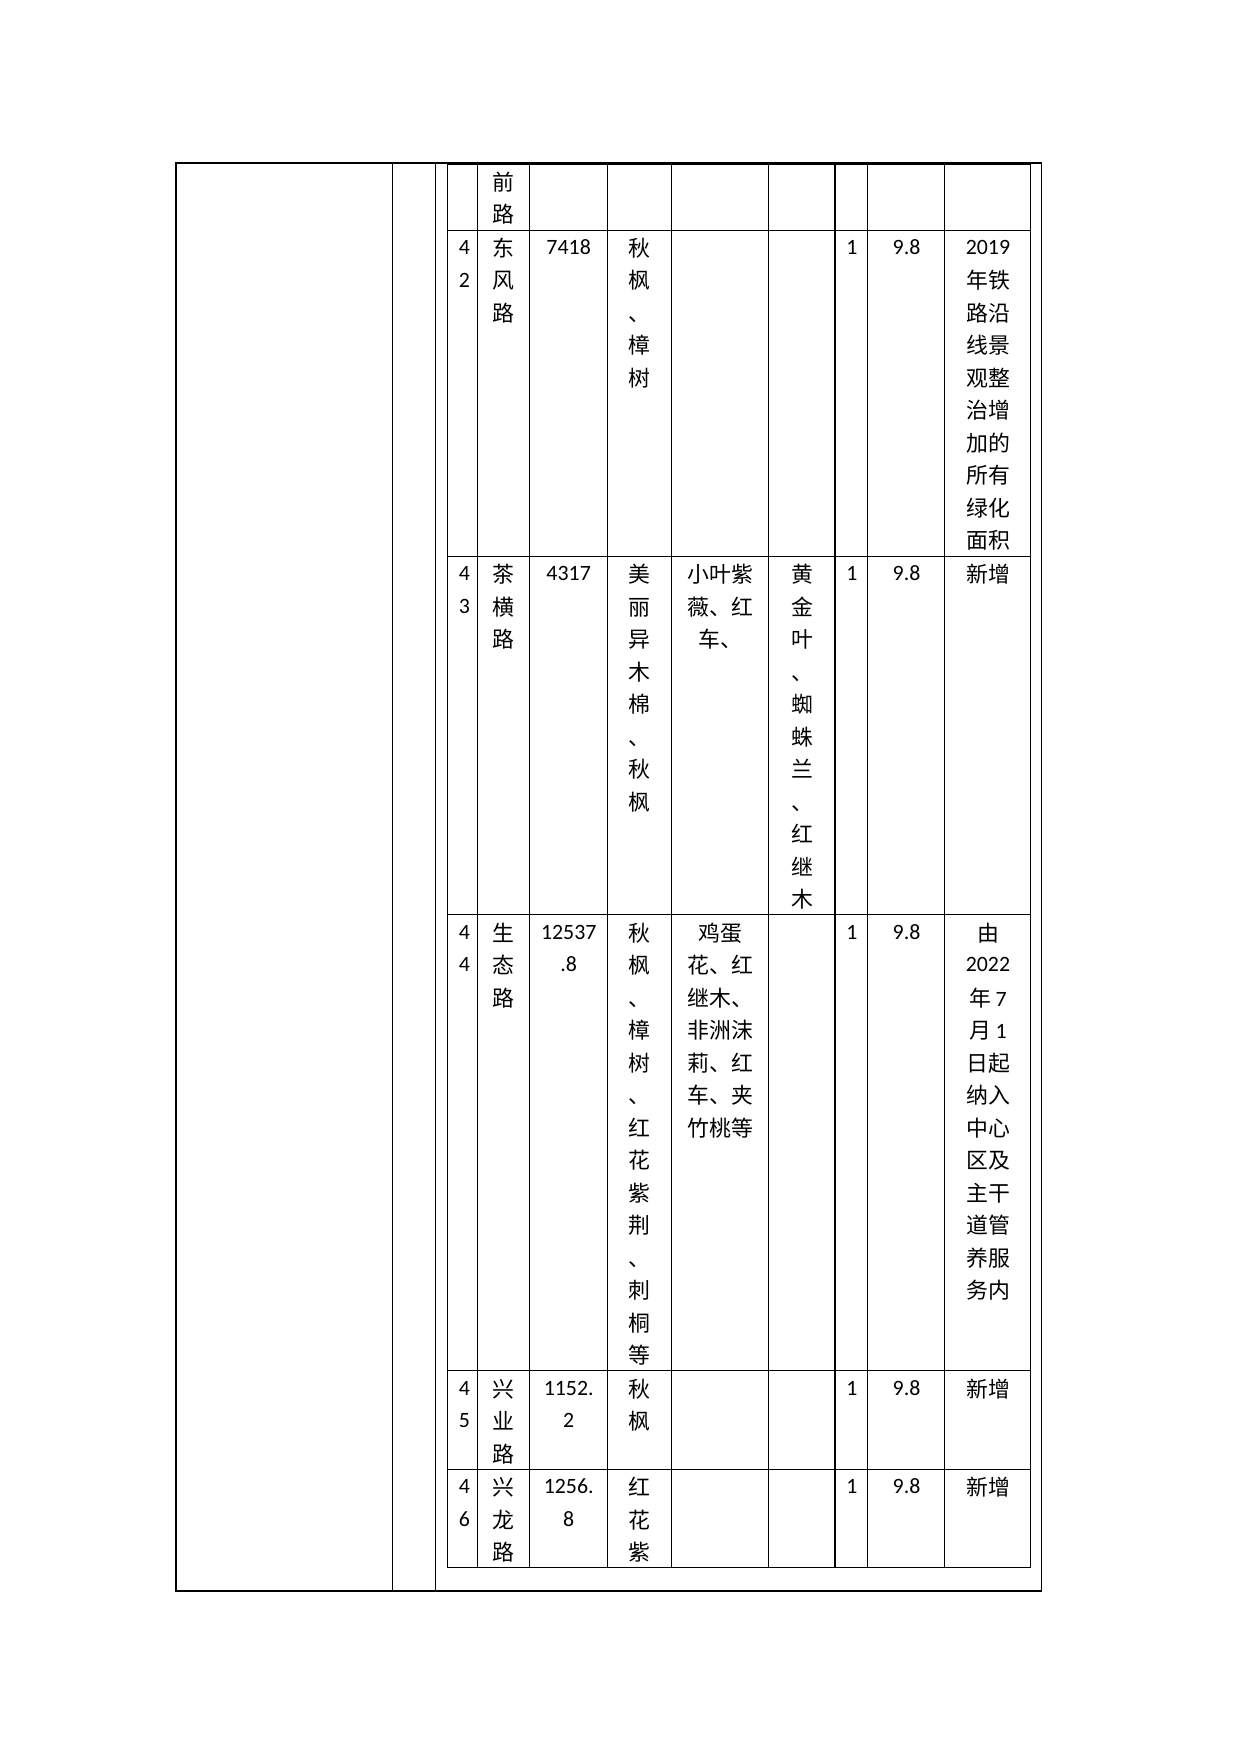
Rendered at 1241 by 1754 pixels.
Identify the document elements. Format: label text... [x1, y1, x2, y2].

table_cell 1 [393, 164, 435, 1590]
table_cell 一、项目概况 为进一步巩固横沥镇城市公园、绿地服务水平，不断提升人居环境品质，现以公开招标的方式选取一家服务单位，提供横沥镇中心区及主干道的园林绿化管养服务。 二、项目清单 三、管理养护要求 （一）人员最低配备要求：绿化养护工人83人（按6000平方米/人标准计算），绿化养护工人当中至少含有8名司机，管理人员当中要求有中级或以上职称1人、初级职称2人。 （二）器械最低配备要求：巡查管理工作车2台，8吨以上绿化用洒水车2台，杂物运输车3台，高空作业车1台，打药机3台，剪草机3台，修边机3台，绿篱机6台，疏草机、打孔机、铲、扫把、除“四害”工具等若干。 （三）绿化管理养护要求：本次绿化管养要求按照《关于印发<东莞市园林绿化养护市场单价指导标准>和<东莞市园林绿化养护质量标准及要求>的通知》（东园协〔2022〕019号）中设定的一级养护质量标准执行。 一级养护质量标准： 严格按照DB44/T 268—2005的规定对绿地进行养护。制订完善的养护技术方案，建有工种齐全和固定的养护队伍，养护到位、得当，达到黄土不露天，绿地总体景观好。 1、园林植物 草坪植物叶片健壮、色泽纯正，无枯黄叶；其它植物的新梢粗壮、叶片健壮、叶色纯正，无枯枝败叶。新建植草坪的绿色期和覆盖率在一年内、其它新种植物的生长状况在两年内达到一级养护标准。 乔木树冠完整、美观，生长旺盛，开花结果正常；主侧枝分布均匀，分枝点高度与树种特性相适应，分枝不影响游览和观景。无死株、缺株。行道树的体量、高度基本保持一致，下缘线和分枝点高度的控制符合DB44/T 268—2005的规定，倾斜率小于3%。乔木树杆无铁钉、木板等附着物。 花灌木生长旺盛，株型完整、丰满，开花适时，花繁叶茂，花后修剪合理、及时。木本地被植物生长旺盛，覆盖率达到99%以上，无杂草，无死株、缺株。 花坛、花带及绿篱轮廓清晰、层次分明，整齐美观，无残缺，无杂草，修剪及时、得当。 造型植物修剪及时、得当，线条齐整、圆滑、流畅。规则式种植的造型植物，形状或体量保持一致；自然式种植的，形状和体量大小符合设计和景观的要求。 藤本植物生长旺盛，开花适时，牵引得当、及时，覆盖率不低于90%0藤本植物尚未到达棚顶或篱顶时，应设立支撑物并作牵引，以利其攀缠。当以建筑物墙(柱)体为攀缠对象时，应经常进行绑扎、整理。藤本植物的修剪应以促进分枝为主，加快覆盖和攀缠的速度；同时，剪除徒长枝和下垂枝。多年生的藤本植物应定期翻蔓，清除枯枝，疏删老弱藤蔓。生长在沿街棚(篱)架或立交桥上的藤本權木，其下垂藤蔓必须及时修剪，以免影响行车安全。其滴灌设施必须经常检修，以免浇灌时沾污行人及车辆。 草本花卉生长旺盛，株型匀称、完整美观，开花适时，花繁、色正，开花时覆盖率达到95%以上，无杂草；花后需修剪的，修剪合理、及时。 草坪的绿色期不少于280天，覆盖率不小于99%,杂草的覆盖率不超过1%，无积水，修剪及时、合理。 水生植物生长旺盛，开花适时，生长范围符合景观要求。 绿篱生长旺盛，修剪整齐、合理、无死株、断垄，无高草杂草，无明显病虫害症状。 补植、改植于3天内完成。草坪补植或改植后一个月内覆盖率达到98%以上，其它植物补植或改植的成活率达到100%，补植乔木必须做好支撑。同时树木支撑根据树木生长情况适时进行“松绑”处理。 病虫害控制及时、有效，被害植株不超过3%,被害叶片不超过植株叶片总量的1%。有害植物的危害得到及时治理，基本无鼠害。同时注意防治红火蚁，选择使用高效、低毒、低残留、高质量的饵剂和粉剂为主，依据相关使用说明规范用药。根据当地气候条件，每年开展2次全面防控和两次补防。在春季婚飞前或婚飞高峰期进行第一次防控，2~3周后调查评估防效并补防一次；在夏季、秋季气候条件适宜时进行第二次防控，2~3周后再次调查评估防效，必要时补防。 2、绿化保洁 每天上午7:00时前完成绿地的清洁工作，做好保洁，保洁时间为7:00-次日凌晨1:00，共18小时。绿地整洁，无杂物、无白色污染(树挂)，对绿化生产垃圾(如树枝、树叶、草屑等)、绿地内水面杂物，重点地区随产随清，其它地区日产日清，做到巡回保洁。 绿地完整，地表无自然沉降、隆起等现象，无堆物、堆料、搭棚、乱张贴、涂鸦、乱挂乱拉、焚烧杂物，树干上无钉拴刻画等现象，绿地边线以外2米内的荒地的保洁工作到位，不能出现垃圾连片的地方(特别是花生壳、瓜子壳)或出现鼠洞、蚁穴、蚊蝇孳生地。行道树下距树干2米范围内无堆物、堆料、圈栏或搭棚设摊等影响树木生长和养护管理的现象。 3、园建设施 花架、亭、廊等园林建筑应保持外观整洁和室内外墙面清洁，应及时清除其屋顶积落的枝叶、垃圾和自生的植物，保持整洁。 对钢结构设施,应及时保养，按照GB50212-2014的要求涂刷油漆，防止表面生锈；有木质构件的，应防止白蚁等蛀虫的危害。 厕所要求做到“三无”(无积水、无虫蛆、基本无臭)“六洁”(厕所地面、洁具、天花、墙壁、尿槽、厕所四周清洁)；地面应保持清洁、干爽，无积水。(适用于包括公共厕所的绿化养护项目) 园林小品应保持外形美观。如饰面层剥离、实体破损应在10天内修复。存在安全隐患时，应先对现场进行围闭，并设置警示标志。 照明设施、灯饰、果皮箱、导游牌、饮水与通讯设施等应保持整洁，定期翻新.铁质围栏、护树架、门窗、灯杆等应定期进行翻新、油漆，施工应符合GB50212-2014的规定，保持整洁。 园林水体应保持清洁，水质良好，水量适度。人工水池的池壁应保持干净美观。园林水体周边应设置警示标志等安全措施，预防溺水事件。 珍稀水生动物栖息场所水体的水质应不低于GB 3838—2002地表水Ⅱ类水质标准；城市绿地内的游泳池、戏水池内的水质应不低于GHZB 1-1999标准；喷泉、跌水、溪流及水池内的水质应不低于GHZB 1-1999标准；人工或自然水体内的水质应不低于GHZB 1-1999标准。 游乐设施的安全标准应符合GB8408-2018《大型游乐设施安全规范》的规定。 4、施肥 提倡应用平衡施肥技术，肥料的种类及数量应根据植物种类(品种)、生长发育阶段及观赏特性不同而确定。生长期应施氮肥为主的完全肥，发育期应增施磷、钾肥。每次施肥量应考虑施肥方法。施肥应以有机肥料为主，无机肥料为辅；不应长期在同一地块施用同一种化学肥料，以免破坏土壤的理化性状。 施肥要求：乔灌木每年不少于2次，2—3月和9—10月重点进行施肥，复合肥和基肥结合，每次2—3千克/株，对角埋施，新种、补种、生长势弱树木可适时适量多施；观花灌木每年不少于4次，每次0.5千克/株；草本花卉每年不少于6次，成片花卉每月撒施复合肥1次，每次0.15千克/平方米，每年根据其长势和覆盖率情况适当施基肥1—2次，每次0.5千克/平方米；绿篱每年撒施复合肥不少于2次，每次0.15千克/平方米，每年根据其长势和覆盖率情况适当施基肥1—2次，每次0.5千克/平方米；草地、地被每年不少于4次，每次施尿素0.1千克/平方米。 施肥应避免在雨天进行。其中，根外追肥宜在清晨或傍晚进行，浓度一般不宜大于1.5‰。除根外追肥外，肥料不得触及目的植物的叶片。 5、淋水要求 旱季一般乔木2—3天淋水1次，新补植乔木，淋好定根水后，1周内每天淋水1次；单丛灌木、成片花卉、绿篱一般1—2天淋水1次，补植后一周内每天淋水1次，施肥和补植需加强淋水；草地、地被一般每天淋水1次。雨季根据天气情况适当调节。 6、苗木修剪 自然形乔木每年不少于2次，造型乔木每年不少于6次。主要修剪内膛枝、徒长枝、病虫枝、交叉枝、下垂枝、扭伤枝及枯枝烂头等。庭荫树的分枝点应随着树木生长逐步提高，树冠与树干高度的比例应在7：3至6：4之间。行道树在同一路段的分枝点高低、树高、冠幅大小应基本一致。 自然形灌木每年不少于2次，造型灌木每年不少于12次。灌木修剪应促进枝繁叶茂、分布均匀。花灌木修剪要有利于短枝和花芽的形成，遵循“自下而上、先内后外、去弱留强、去老留新”的原则进行修剪。 绿篱、模纹花坛修剪：绿篱、模纹花坛修剪每年不少于12次。 草坪修剪：结缕草属和狗牙根属草坪草每年不少于8次，假俭草属、地毯草属、钝叶草属草坪草不少于4次。结缕草属草修剪留茬高度1.3—5.0cm，地毯草属草修剪留茬高度2.5—5.0cm，假俭草属草修剪留茬高度2.5—5.0cm，钝叶草属草修剪留茬高度3.8—7.6cm，普通狗牙根修剪留茬高度1.3—3.8cm，杂种狗牙根修剪留茬高度0.6—2.5cm。 休眠期修剪以整形为主，可稍重剪，生长期修剪以调整树势为主，宜轻剪。修剪要避开树木伤流盛期。绿化修剪后的枯枝干叶等，在修剪当天及时清理运走，并及时清除灌木丛上的修剪枝，苗木落叶当天及时清扫保洁。 7、浇灌 浇灌的实施应科学、合理、宜采用喷灌或滴灌等节水方式。对于花坛及道路分车带内植物，在干旱季节，可进行叶面喷水。在花芽分化时应适当控制浇灌量，以免园林植物徒长。 日浇灌的时间应根据季节与气温决定，并注意控制水温与表土温差不宜太大，以免造成根系伤害。夏秋高温季节，浇灌应避开中午烈日，宜在10时之前或16时之后进行；冬季及早春，宜在10时至16时之间进行。用机械进行浇水时，不宜在交通繁忙时段进行。 喷灌时应确保喷水的有效范围与园林植物的种植范围一致。 8、节假日 全民植树活动或突击性的植树绿化任务，能按时、按标准、按要求完成所分配的工作。每逢节假日，如春节、元旦、五一、国庆节等或某些特别日子，能按上级要求完成特别安排的工作。 9、三防 防止意外及修复工作包括防台风、防汛、防寒等以及防止其它因素对绿地造成的损坏等，并定期巡视挡土墙及边坡，防止滑坡。由于不可抗力(如台风、暴雨等自然灾害)造成的绿化景观损害，养护单位应在12小时内或有关部门根据实际情况设定的时间内及时完成现场清理工作，并应以合同附件的形式向有关部门提交可行的解决方案；未能按要求及时完成清理工作的，当月考核评分档次为差；在有关部门根据实际情况设定的时间内，受损害部分的绿化景观(不包括环境卫生)将不列入考核评分范围内。 10、安全作业 园林机械的操作人员，应在上岗前接受必要的岗前培训。凡需持证上岗的，必须取得相应的上岗证，并应严格按照操作规程作业。园林机械作业前，应对施工现场进行围合及标示。 城市主、次干道(设计车速60公里/小时)距离作业点正、反方向分别不少于80m的地方设置反光警示牌及其他警示标志。快速路(设计车速80公里/小时)距离作业点正、反方向分别不少于150m的地方设置反光警示牌及其他警示标志。高速公路(设计车速100公里/小时以上)距离作业点正、反方向分别不少于300m的地方设置反光警示牌及其他警示标志。 截除较大的树枝、藤蔓或砍伐清除枯死的树体时，应预先制定施工方案和应急预案，采取必要的安全措施。砍伐或清除枯死树体，应严格依次按照先锯除侧枝和主枝，再分段锯除主干、后挖除树兜和回填种植土的操作程序作业。(砍伐城市树木必须经城市人民政府城市绿化行政主管部门批准。) 规范开展高空作业工作，高空作业要使用升降车，不得站在车辆车厢、驾驶舱顶部或攀爬树木进行修剪，各单位要严格执行“双报备”、高处作业做到“五个必须”(必须培训持证上岗、必须实行作业审批、必须做好个人防护、必须落实工程措施、必须安排专人监护)。道路树木修剪作业时要做好安全防护措施，占道作业时要做好警示标志及雪糕筒的摆放。 四、检查考核办法 （一）月度综合考评办法。实行日常考评和月度考核两种方式相结合，日常考评的分值（每月日常巡查评分不少于2次，取平均分作为日常评分）比例占月评总分值的60%，月度考核分值占月评总分值的40%。 （二）考核标准。日常考评和月度考核工作由采购人负责组织实施，对公共绿化管养情况进行检查考核，考核标准按照《关于印发<东莞市园林绿化养护市场单价指导标准>和<东莞市园林绿化养护质量标准及要求>的通知》（东园协〔2022〕019号）中设定的《一级绿化养护考核评分表》执行，详细见附件1。 （三）考核支付方式。月度考核总分90分或以上的，全额领取当月养护费：90分以下，按所得分值占总分比例领取当月养护费，如得分89分，则领取当月养护费的89%，如此类推。月度综合考评总分80以下，不支付当月的养护费，月度考核连续三次低于80分或一年内累积五次以上的，采购人汇总情况后，向镇政府申请解除合同。 五、其他要求 （一）本项目中标人按合同价包工、包料、包机械设备、包承包期、包质量、包安全。 （二）采购人向供应商提供的有关资料和数据，是采购人现有的能使供应商利用的资料，采购人对供应商由此而做出的推论、理解和结论概不负责。因法律、法规、标准和政策等相关规定动态变化，不能保证项目正式开始实施时与现有情况、要求完全一致，如有变动将以最终签约为准。如实际情况为非根本性的重大实质影响，采购人将不对此承担任何责任和费用。 （三）本项目执行过程中将遵循国家、省、市有关法律、法规、标准、技术规范和规范性文件的最新规定。 （四）项目执行过程中，如需采购人配合办理相关手续，或提供相关服务条件，均须在投标文件中详细说明，例如临时场地租用，临时用电电源接入，与采购人沟通协调等相关事宜，以便于采购人决定是否接受或提前准备，所涉及的费用均由中标单位承担。 附件1： 《一级绿化养护考核评分表》 检查时间： [436, 164, 1041, 1590]
table_cell [177, 164, 392, 1590]
